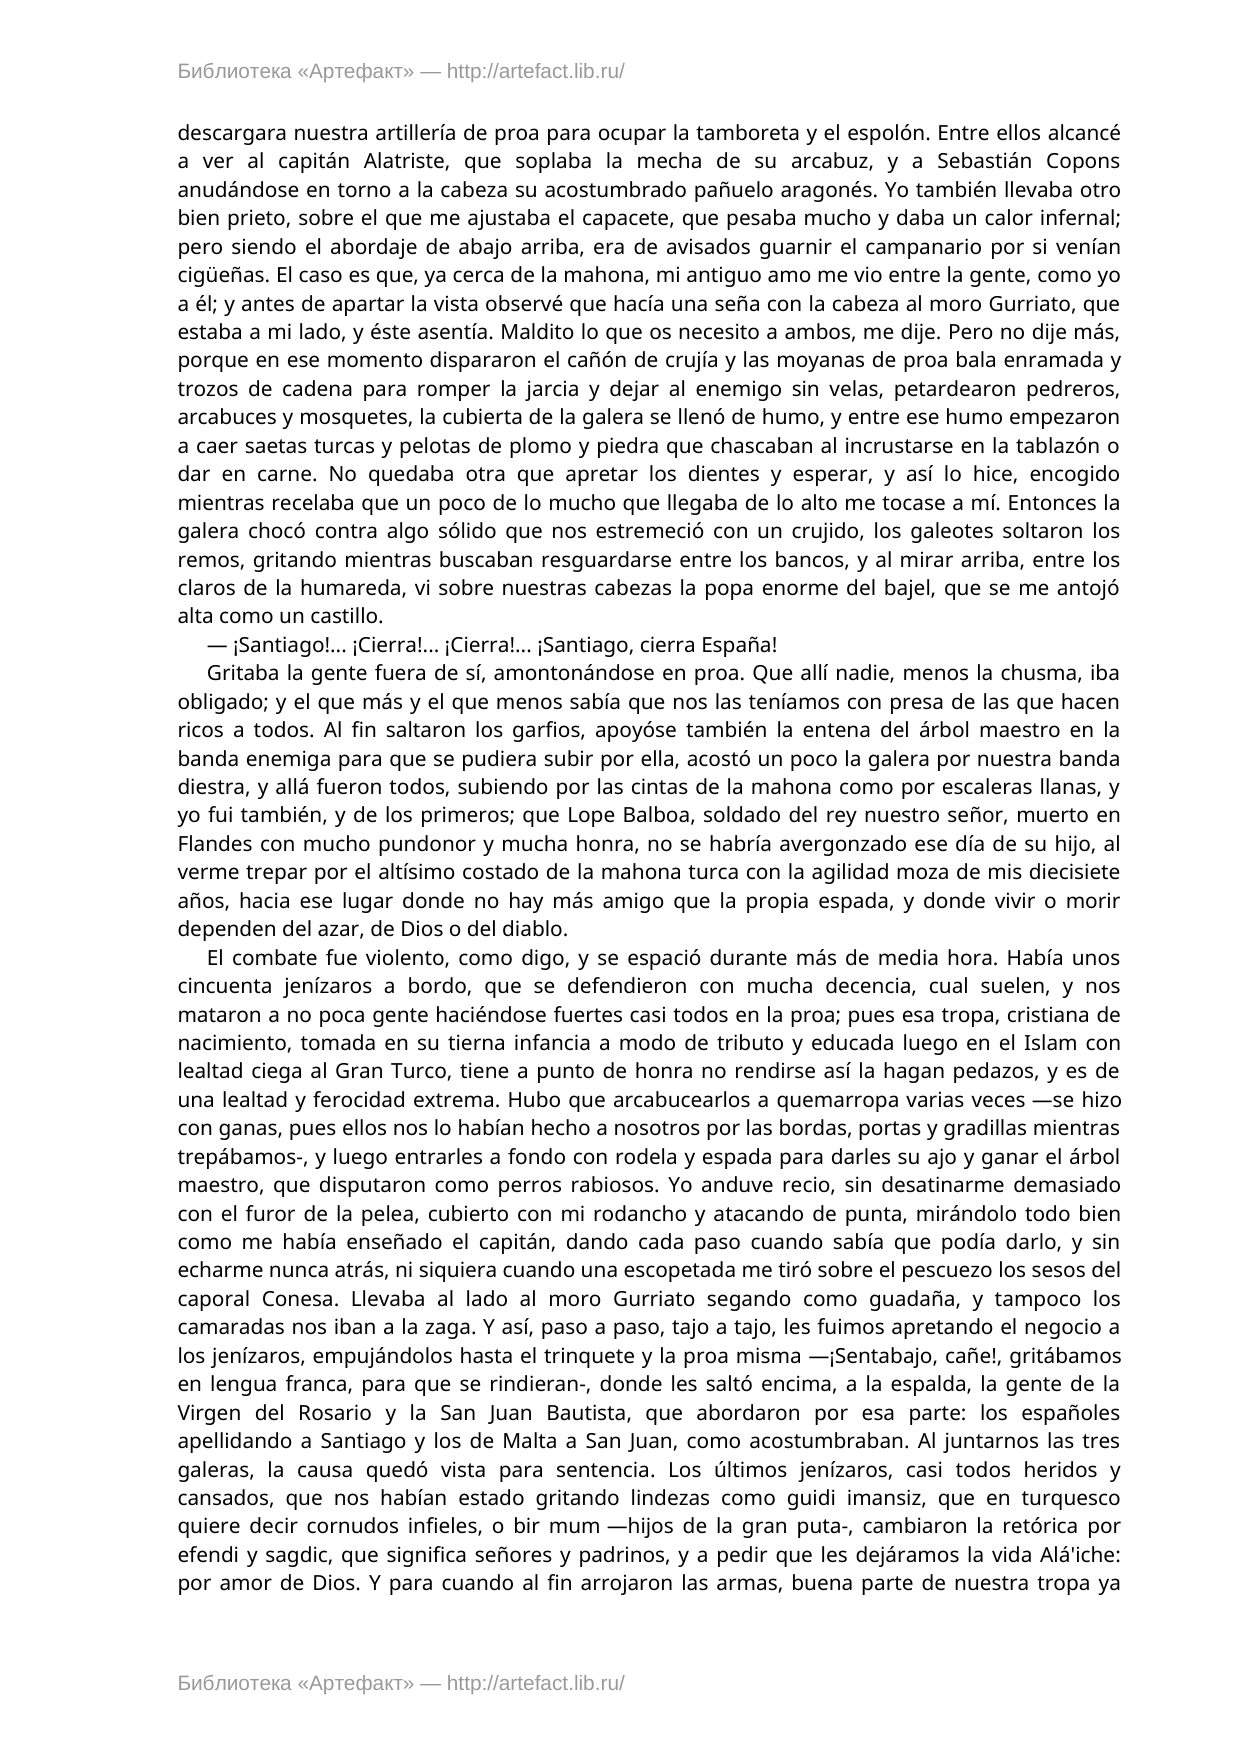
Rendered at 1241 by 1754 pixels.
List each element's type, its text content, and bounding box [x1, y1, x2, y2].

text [177, 943, 1122, 1597]
text Gritaba la gente fuera de sí, amontonándose en proa. Que allí nadie, menos la chusma, iba obligado; y el que más y el que menos sabía que nos las teníamos con presa de las que hacen ricos a todos. Al fin saltaron los garfios, apoyóse también la entena del árbol maestro en la banda enemiga para que se pudiera subir por ella, acostó un poco la galera por nuestra banda diestra, y allá fueron todos, subiendo por las cintas de la mahona como por escaleras llanas, y yo fui también, y de los primeros; que Lope Balboa, soldado del rey nuestro señor, muerto en Flandes con mucho pundonor y mucha honra, no se habría avergonzado ese día de su hijo, al verme trepar por el altísimo costado de la mahona turca con la agilidad moza de mis diecisiete años, hacia ese lugar donde no hay más amigo que la propia espada, y donde vivir o morir dependen del azar, de Dios o del diablo. [177, 658, 1122, 943]
text — ¡Santiago!... ¡Cierra!... ¡Cierra!... ¡Santiago, cierra España! [177, 630, 1122, 658]
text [177, 118, 1122, 630]
